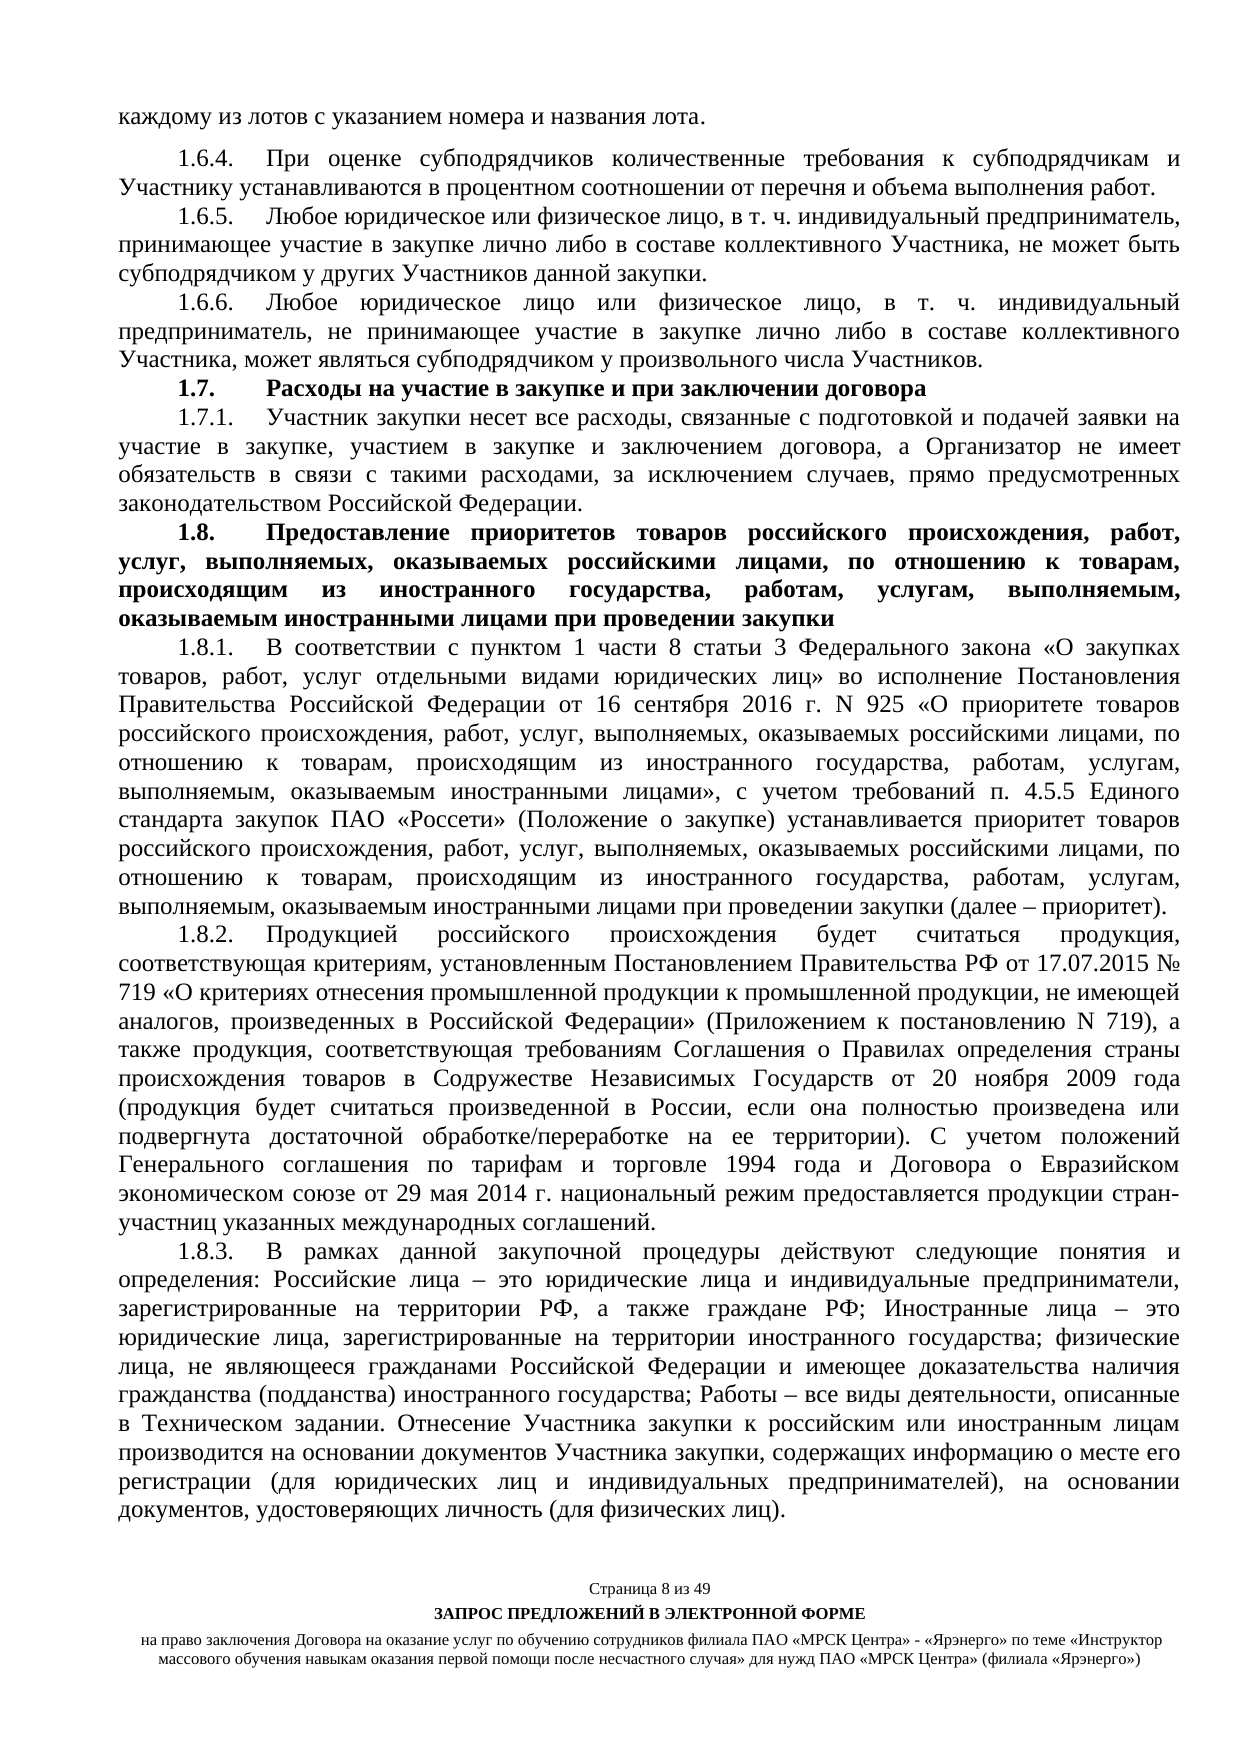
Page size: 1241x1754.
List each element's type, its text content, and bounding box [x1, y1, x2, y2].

subtitle В соответствии с пунктом 1 части 8 статьи 3 Федерального закона «О закупках товаров, работ, услуг отдельными видами юридических лиц» во исполнение Постановления Правительства Российской Федерации от 16 сентября 2016 г. N 925 «О приоритете товаров российского происхождения, работ, услуг, выполняемых, оказываемых российскими лицами, по отношению к товарам, происходящим из иностранного государства, работам, услугам, выполняемым, оказываемым иностранными лицами», с учетом требований п. 4.5.5 Единого стандарта закупок ПАО «Россети» (Положение о закупке) устанавливается приоритет товаров российского происхождения, работ, услуг, выполняемых, оказываемых российскими лицами, по отношению к товарам, происходящим из иностранного государства, работам, услугам, выполняемым, оказываемым иностранными лицами при проведении закупки (далее – приоритет). [118, 632, 1181, 919]
subtitle Расходы на участие в закупке и при заключении договора [118, 373, 1181, 402]
subtitle При оценке субподрядчиков количественные требования к субподрядчикам и Участнику устанавливаются в процентном соотношении от перечня и объема выполнения работ. [118, 143, 1181, 201]
subtitle Предоставление приоритетов товаров российского происхождения, работ, услуг, выполняемых, оказываемых российскими лицами, по отношению к товарам, происходящим из иностранного государства, работам, услугам, выполняемым, оказываемым иностранными лицами при проведении закупки [118, 517, 1181, 632]
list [118, 101, 1181, 130]
subtitle Участник закупки несет все расходы, связанные с подготовкой и подачей заявки на участие в закупке, участием в закупке и заключением договора, а Организатор не имеет обязательств в связи с такими расходами, за исключением случаев, прямо предусмотренных законодательством Российской Федерации. [118, 402, 1181, 517]
subtitle Любое юридическое лицо или физическое лицо, в т. ч. индивидуальный предприниматель, не принимающее участие в закупке лично либо в составе коллективного Участника, может являться субподрядчиком у произвольного числа Участников. [118, 287, 1181, 373]
subtitle Продукцией российского происхождения будет считаться продукция, соответствующая критериям, установленным Постановлением Правительства РФ от 17.07.2015 № 719 «О критериях отнесения промышленной продукции к промышленной продукции, не имеющей аналогов, произведенных в Российской Федерации» (Приложением к постановлению N 719), а также продукция, соответствующая требованиям Соглашения о Правилах определения страны происхождения товаров в Содружестве Независимых Государств от 20 ноября 2009 года (продукция будет считаться произведенной в России, если она полностью произведена или подвергнута достаточной обработке/переработке на ее территории). С учетом положений Генерального соглашения по тарифам и торговле 1994 года и Договора о Евразийском экономическом союзе от 29 мая 2014 г. национальный режим предоставляется продукции стран-участниц указанных международных соглашений. [118, 919, 1181, 1236]
subtitle В рамках данной закупочной процедуры действуют следующие понятия и определения: Российские лица – это юридические лица и индивидуальные предприниматели, зарегистрированные на территории РФ, а также граждане РФ; Иностранные лица – это юридические лица, зарегистрированные на территории иностранного государства; физические лица, не являющееся гражданами Российской Федерации и имеющее доказательства наличия гражданства (подданства) иностранного государства; Работы – все виды деятельности, описанные в Техническом задании. Отнесение Участника закупки к российским или иностранным лицам производится на основании документов Участника закупки, содержащих информацию о месте его регистрации (для юридических лиц и индивидуальных предпринимателей), на основании документов, удостоверяющих личность (для физических лиц). [118, 1236, 1181, 1523]
subtitle Любое юридическое или физическое лицо, в т. ч. индивидуальный предприниматель, принимающее участие в закупке лично либо в составе коллективного Участника, не может быть субподрядчиком у других Участников данной закупки. [118, 201, 1181, 287]
